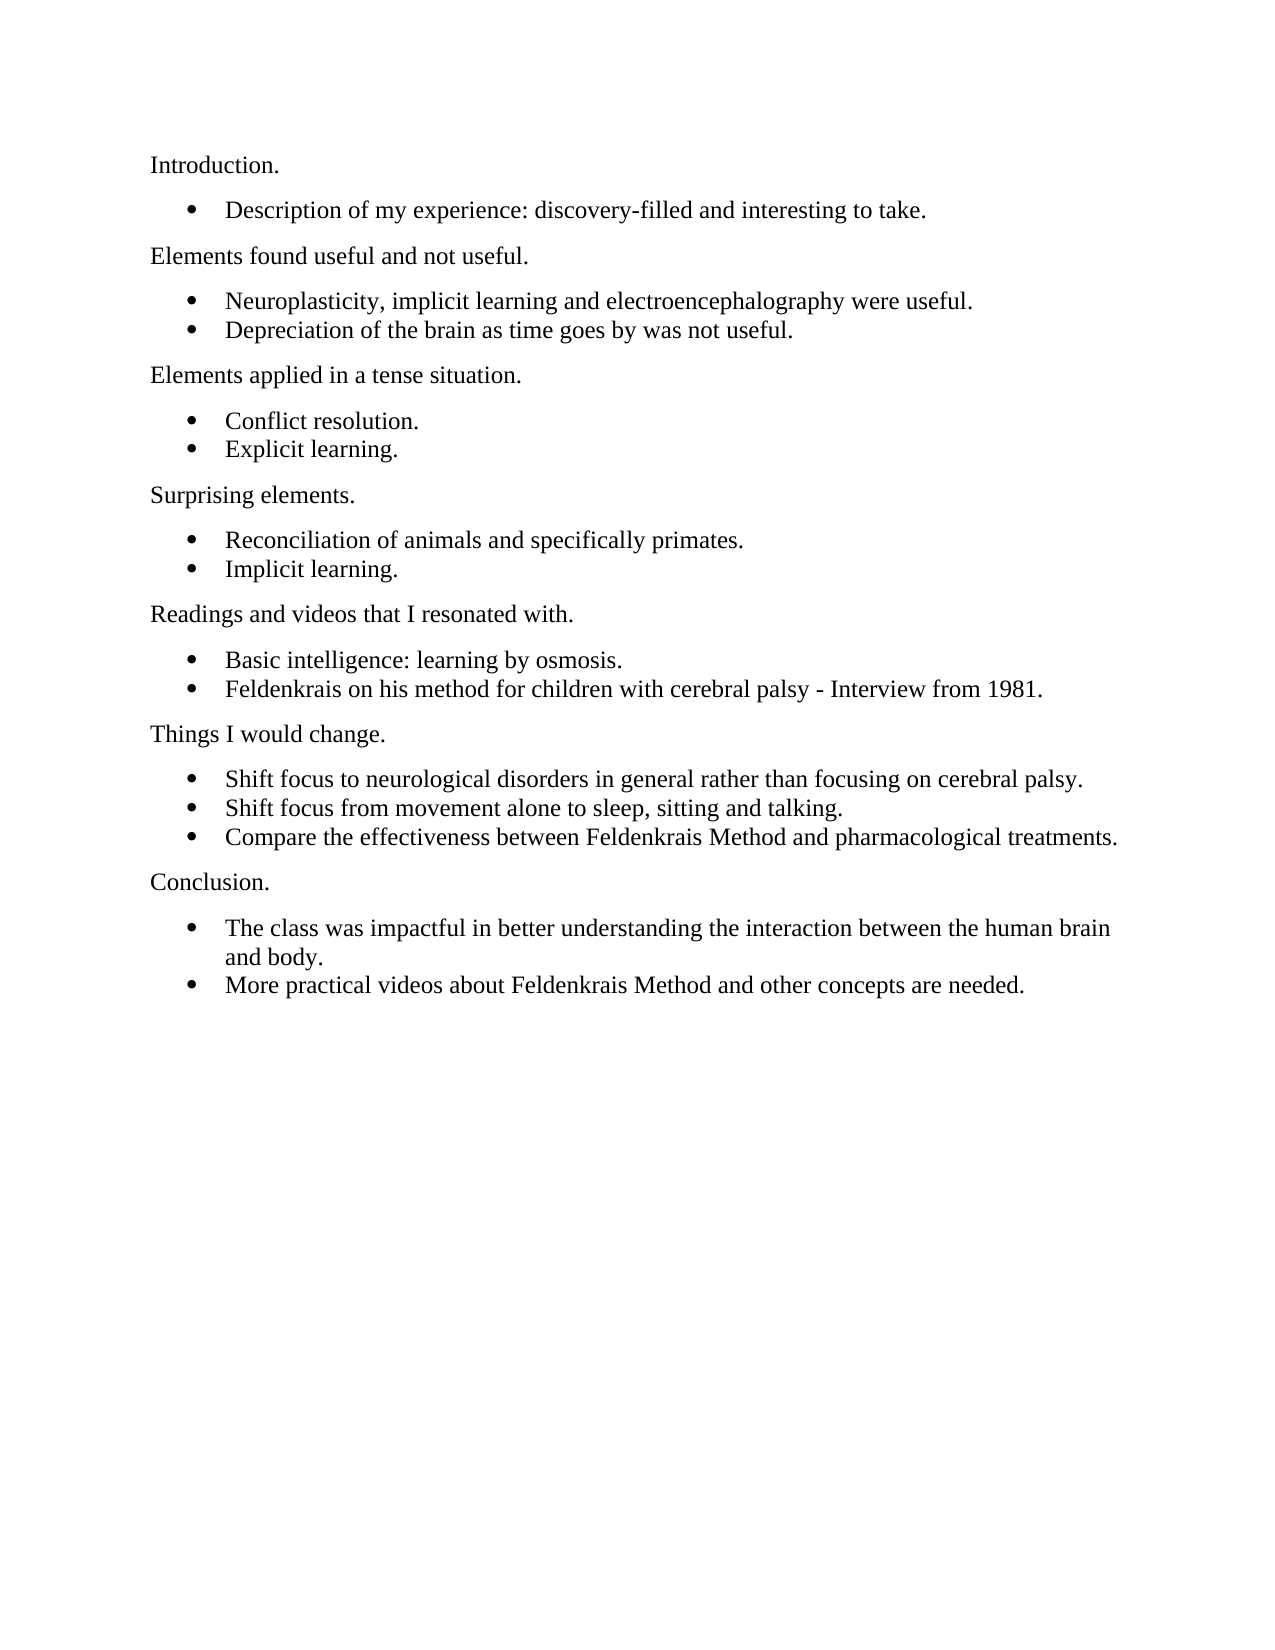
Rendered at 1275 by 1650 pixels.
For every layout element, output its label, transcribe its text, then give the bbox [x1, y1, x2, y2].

list The class was impactful in better understanding the interaction between the human brain and body. [187, 913, 1125, 970]
text Conclusion. [150, 867, 1125, 896]
text Elements found useful and not useful. [150, 241, 1125, 269]
list Reconciliation of animals and specifically primates. [187, 525, 1125, 554]
list Shift focus from movement alone to sleep, sitting and talking. [187, 793, 1125, 822]
list Basic intelligence: learning by osmosis. [187, 645, 1125, 674]
list More practical videos about Feldenkrais Method and other concepts are needed. [187, 970, 1125, 999]
text Readings and videos that I resonated with. [150, 599, 1125, 628]
list Explicit learning. [187, 434, 1125, 463]
list Conflict resolution. [187, 406, 1125, 434]
list Shift focus to neurological disorders in general rather than focusing on cerebral palsy. [187, 764, 1125, 793]
list Neuroplasticity, implicit learning and electroencephalography were useful. [187, 286, 1125, 315]
list Compare the effectiveness between Feldenkrais Method and pharmacological treatments. [187, 822, 1125, 851]
list Implicit learning. [187, 554, 1125, 583]
list Feldenkrais on his method for children with cerebral palsy - Interview from 1981. [187, 674, 1125, 702]
list Depreciation of the brain as time goes by was not useful. [187, 315, 1125, 344]
text Surprising elements. [150, 480, 1125, 509]
text Things I would change. [150, 719, 1125, 748]
text Elements applied in a tense situation. [150, 360, 1125, 389]
text Introduction. [150, 150, 1125, 179]
list Description of my experience: discovery-filled and interesting to take. [187, 195, 1125, 224]
